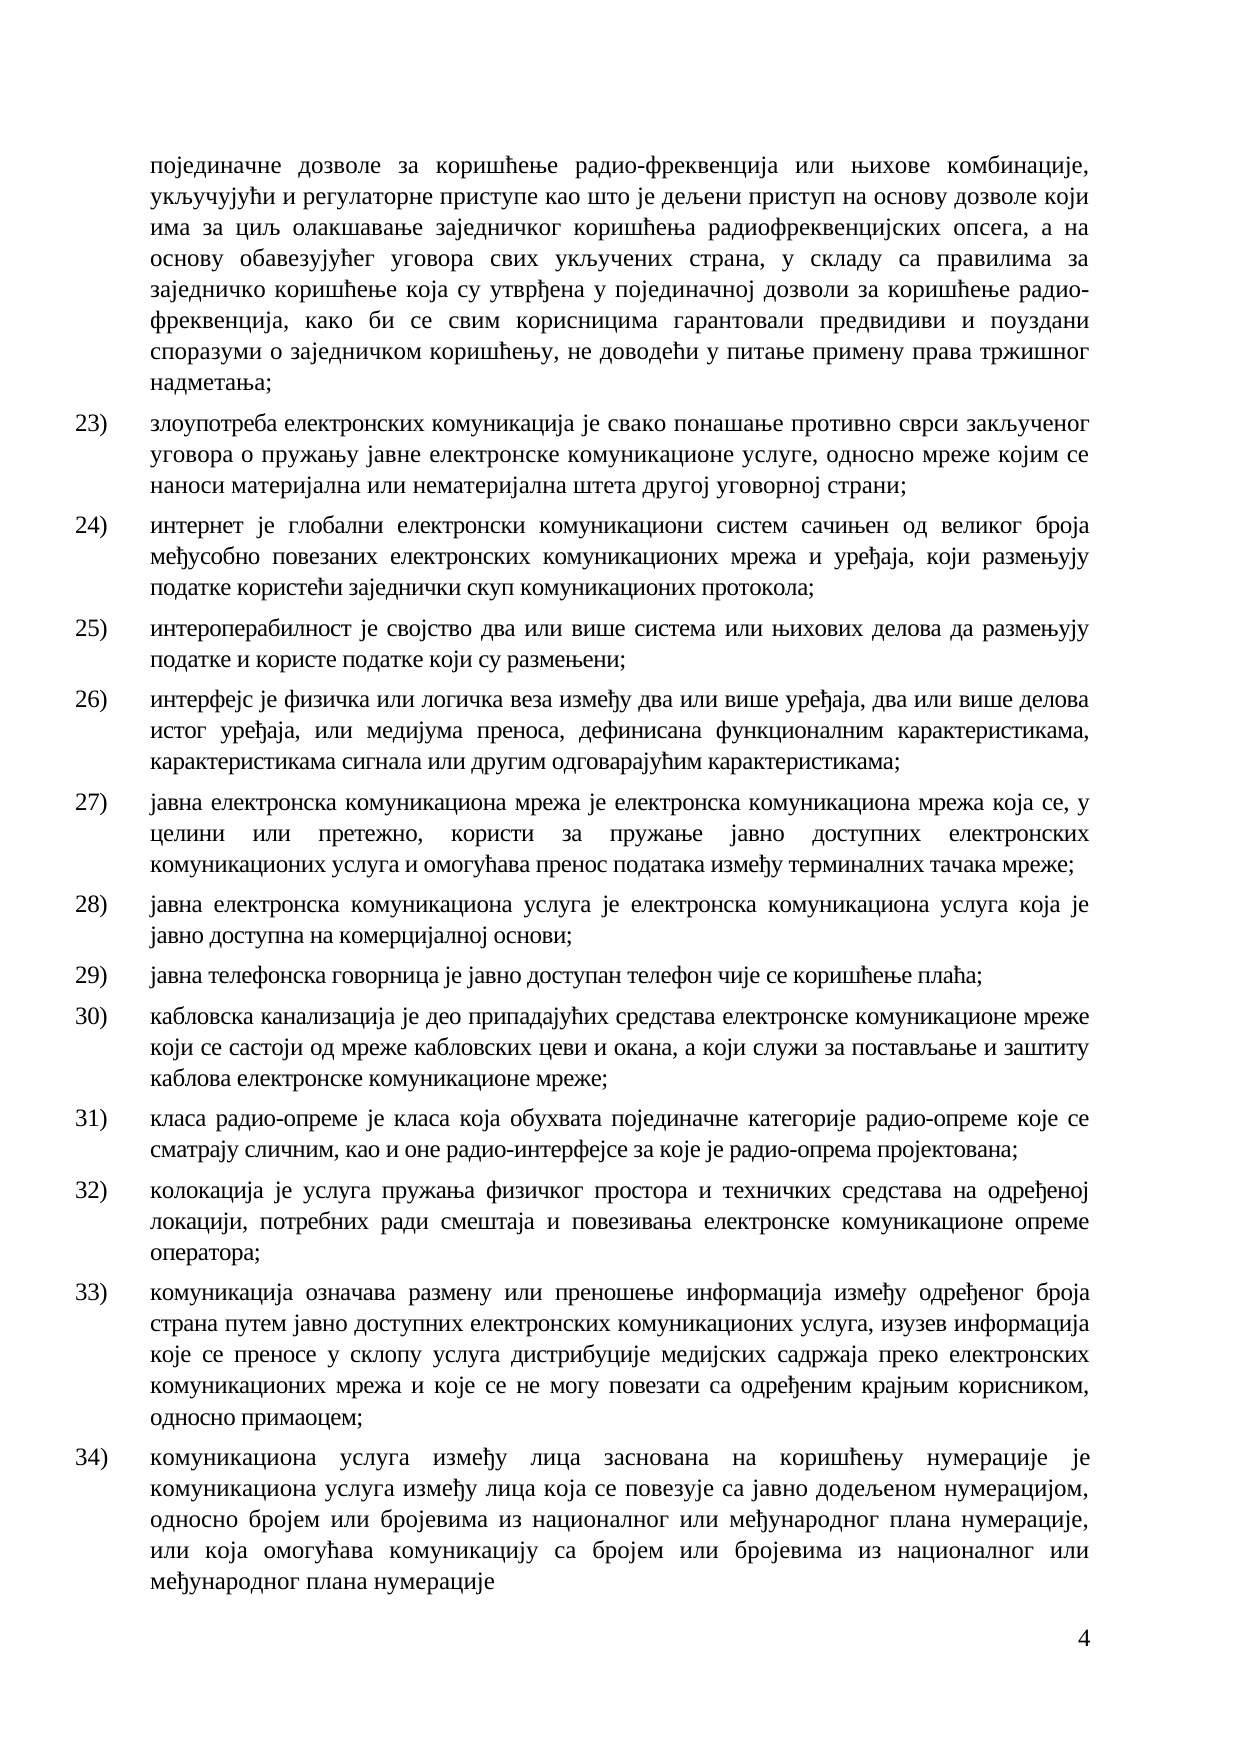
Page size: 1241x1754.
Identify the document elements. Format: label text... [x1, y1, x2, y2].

list комуникациона услуга између лица заснована на коришћењу нумерације је комуникациона услуга између лица која се повезује са јавно додељеном нумерацијом, односно бројем или бројевима из националног или међународног плана нумерације, или која омогућава комуникацију са бројем или бројевима из националног или међународног плана нумерације [75, 1442, 1090, 1595]
list јавна телефонска говорница је јавно доступан телефон чије се коришћење плаћа; [75, 961, 1090, 989]
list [75, 150, 1090, 396]
list интерфејс је физичка или логичка веза између два или више уређаја, два или више делова истог уређаја, или медијума преноса, дефинисана функционалним карактеристикама, карактеристикама сигнала или другим одговарајућим карактеристикама; [75, 684, 1090, 775]
list злоупотреба електронских комуникација је свако понашање противно сврси закљученог уговора о пружању јавне електронске комуникационе услуге, односно мреже којим се наноси материјална или нематеријална штета другој уговорној страни; [75, 408, 1090, 498]
list колокација је услуга пружања физичког простора и техничких средстава на одређеној локацији, потребних ради смештаја и повезивања електронске комуникационе опреме оператора; [75, 1175, 1090, 1266]
list интероперабилност је својство два или више система или њихових делова да размењују податке и користе податке који су размењени; [75, 613, 1090, 672]
list интернет је глобални електронски комуникациони систем сачињен од великог броја међусобно повезаних електронских комуникационих мрежа и уређаја, који размењују податке користећи заједнички скуп комуникационих протокола; [75, 510, 1090, 601]
list кабловска канализација је део припадајућих средстава електронске комуникационе мреже који се састоји од мреже кабловских цеви и окана, а који служи за постављање и заштиту каблова електронске комуникационе мреже; [75, 1001, 1090, 1092]
list комуникација означава размену или преношење информација између одређеног броја страна путем јавно доступних електронских комуникационих услуга, изузев информација које се преносе у склопу услуга дистрибуције медијских садржаја преко електронских комуникационих мрежа и које се не могу повезати са одређеним крајњим корисником, односно примаоцем; [75, 1277, 1090, 1430]
list класа радио-опреме је класа која обухвата појединачне категорије радио-опреме које се сматрају сличним, као и оне радио-интерфејсе за које је радио-опрема пројектована; [75, 1103, 1090, 1163]
list јавна електронска комуникациона мрежа је електронска комуникациона мрежа која се, у целини или претежно, користи за пружање јавно доступних електронских комуникационих услуга и омогућава пренос података између терминалних тачака мреже; [75, 787, 1090, 877]
list јавна електронска комуникациона услуга је електронска комуникациона услуга која је јавно доступна на комерцијалној основи; [75, 889, 1090, 949]
